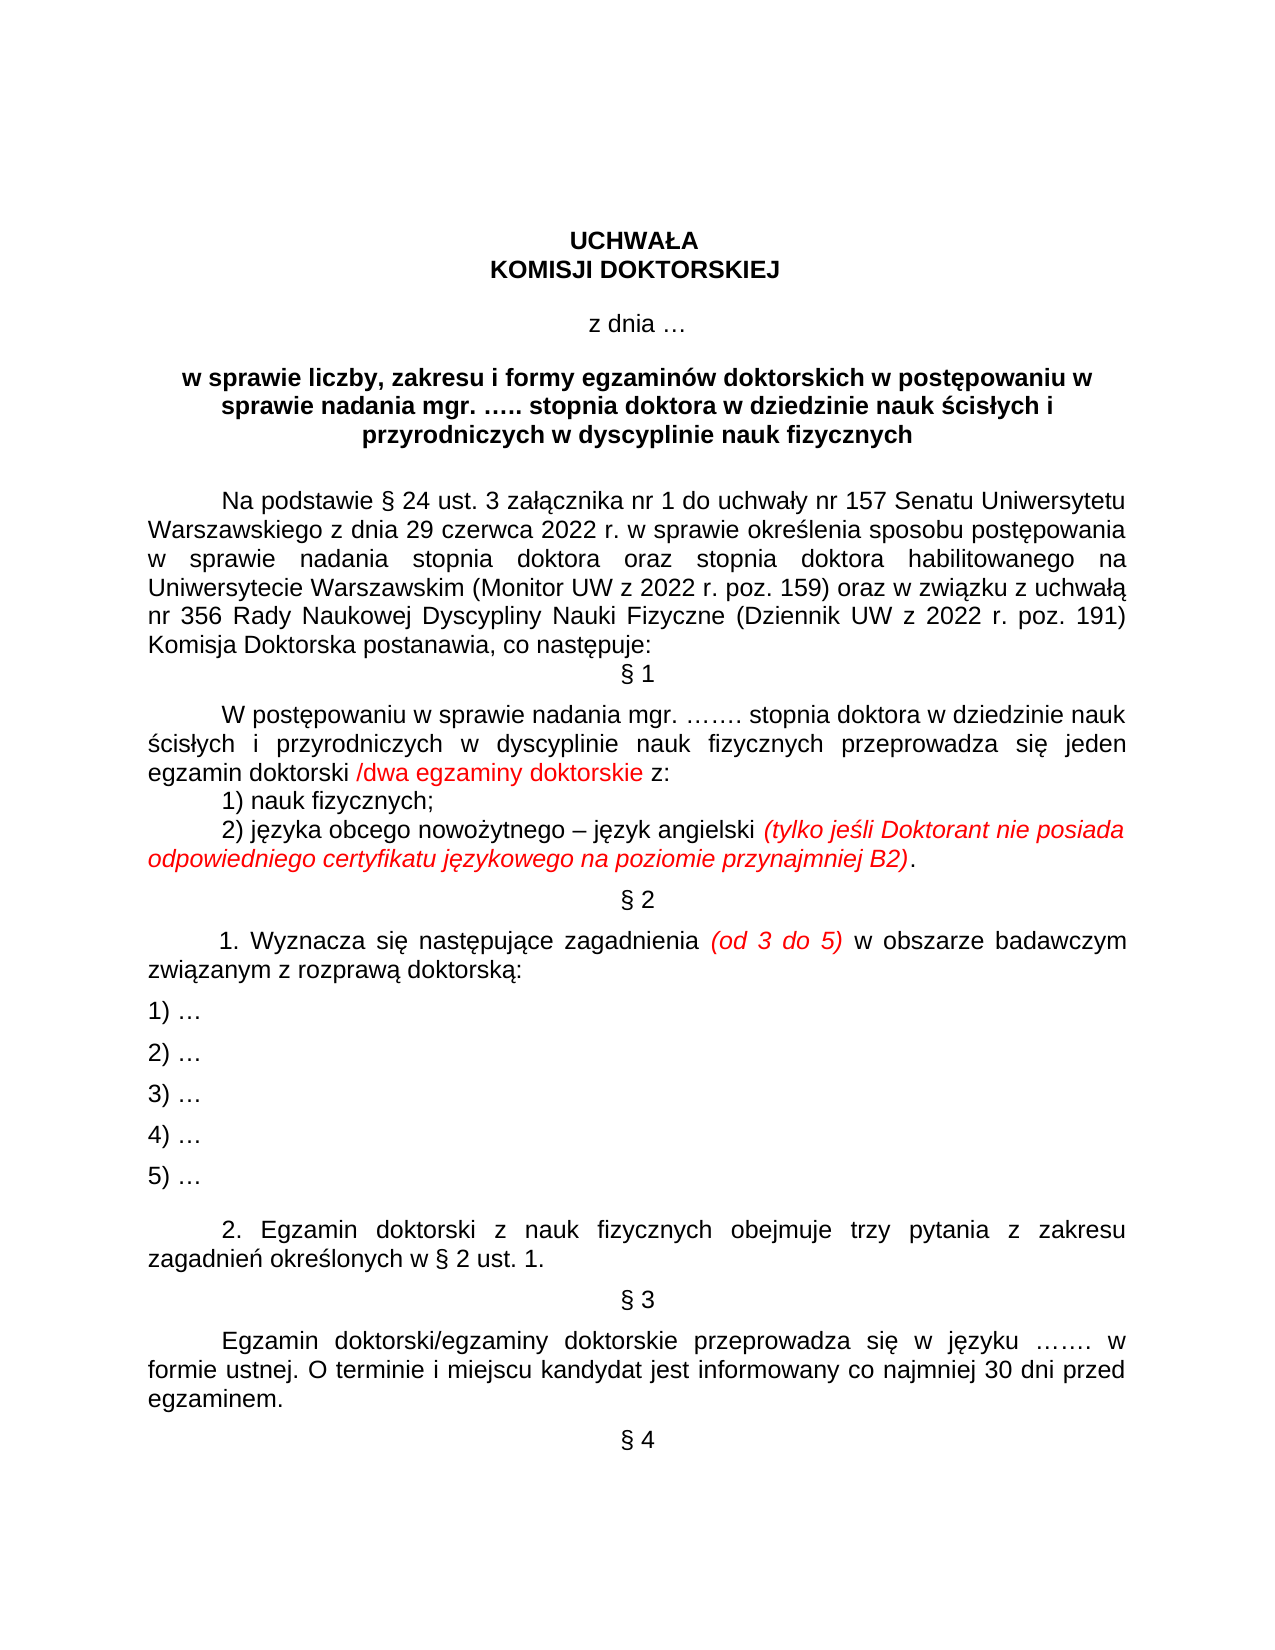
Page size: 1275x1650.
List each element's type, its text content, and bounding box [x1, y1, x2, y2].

text Na podstawie § 24 ust. 3 załącznika nr 1 do uchwały nr 157 Senatu Uniwersytetu Warszawskiego z dnia 29 czerwca 2022 r. w sprawie określenia sposobu postępowania w sprawie nadania stopnia doktora oraz stopnia doktora habilitowanego na Uniwersytecie Warszawskim (Monitor UW z 2022 r. poz. 159) oraz w związku z uchwałą nr 356 Rady Naukowej Dyscypliny Nauki Fizyczne (Dziennik UW z 2022 r. poz. 191) Komisja Doktorska postanawia, co następuje: [148, 486, 1127, 659]
text § 3 [148, 1285, 1127, 1314]
text UchwaŁa Komisji doktorskiej [148, 226, 1127, 284]
text 2) … [148, 1038, 1127, 1066]
text 1) nauk fizycznych; [148, 786, 1127, 815]
text 5) … [148, 1161, 1127, 1190]
text § 2 [148, 885, 1127, 914]
text § 1 [148, 659, 1127, 688]
text 4) … [148, 1120, 1127, 1149]
text 1) … [148, 996, 1127, 1025]
text 2. Egzamin doktorski z nauk fizycznych obejmuje trzy pytania z zakresu zagadnień określonych w § 2 ust. 1. [148, 1215, 1127, 1273]
text W postępowaniu w sprawie nadania mgr. ……. stopnia doktora w dziedzinie nauk ścisłych i przyrodniczych w dyscyplinie nauk fizycznych przeprowadza się jeden egzamin doktorski /dwa egzaminy doktorskie z: [148, 700, 1127, 786]
text Egzamin doktorski/egzaminy doktorskie przeprowadza się w języku ……. w formie ustnej. O terminie i miejscu kandydat jest informowany co najmniej 30 dni przed egzaminem. [148, 1326, 1127, 1413]
text 3) … [148, 1079, 1127, 1108]
text w sprawie liczby, zakresu i formy egzaminów doktorskich w postępowaniu w sprawie nadania mgr. ….. stopnia doktora w dziedzinie nauk ścisłych i przyrodniczych w dyscyplinie nauk fizycznych [148, 363, 1127, 449]
text § 4 [148, 1425, 1127, 1454]
text z dnia … [148, 309, 1127, 338]
text 2) języka obcego nowożytnego – język angielski (tylko jeśli Doktorant nie posiada odpowiedniego certyfikatu językowego na poziomie przynajmniej B2). [148, 815, 1127, 873]
list 1. Wyznacza się następujące zagadnienia (od 3 do 5) w obszarze badawczym związanym z rozprawą doktorską: [148, 926, 1127, 984]
